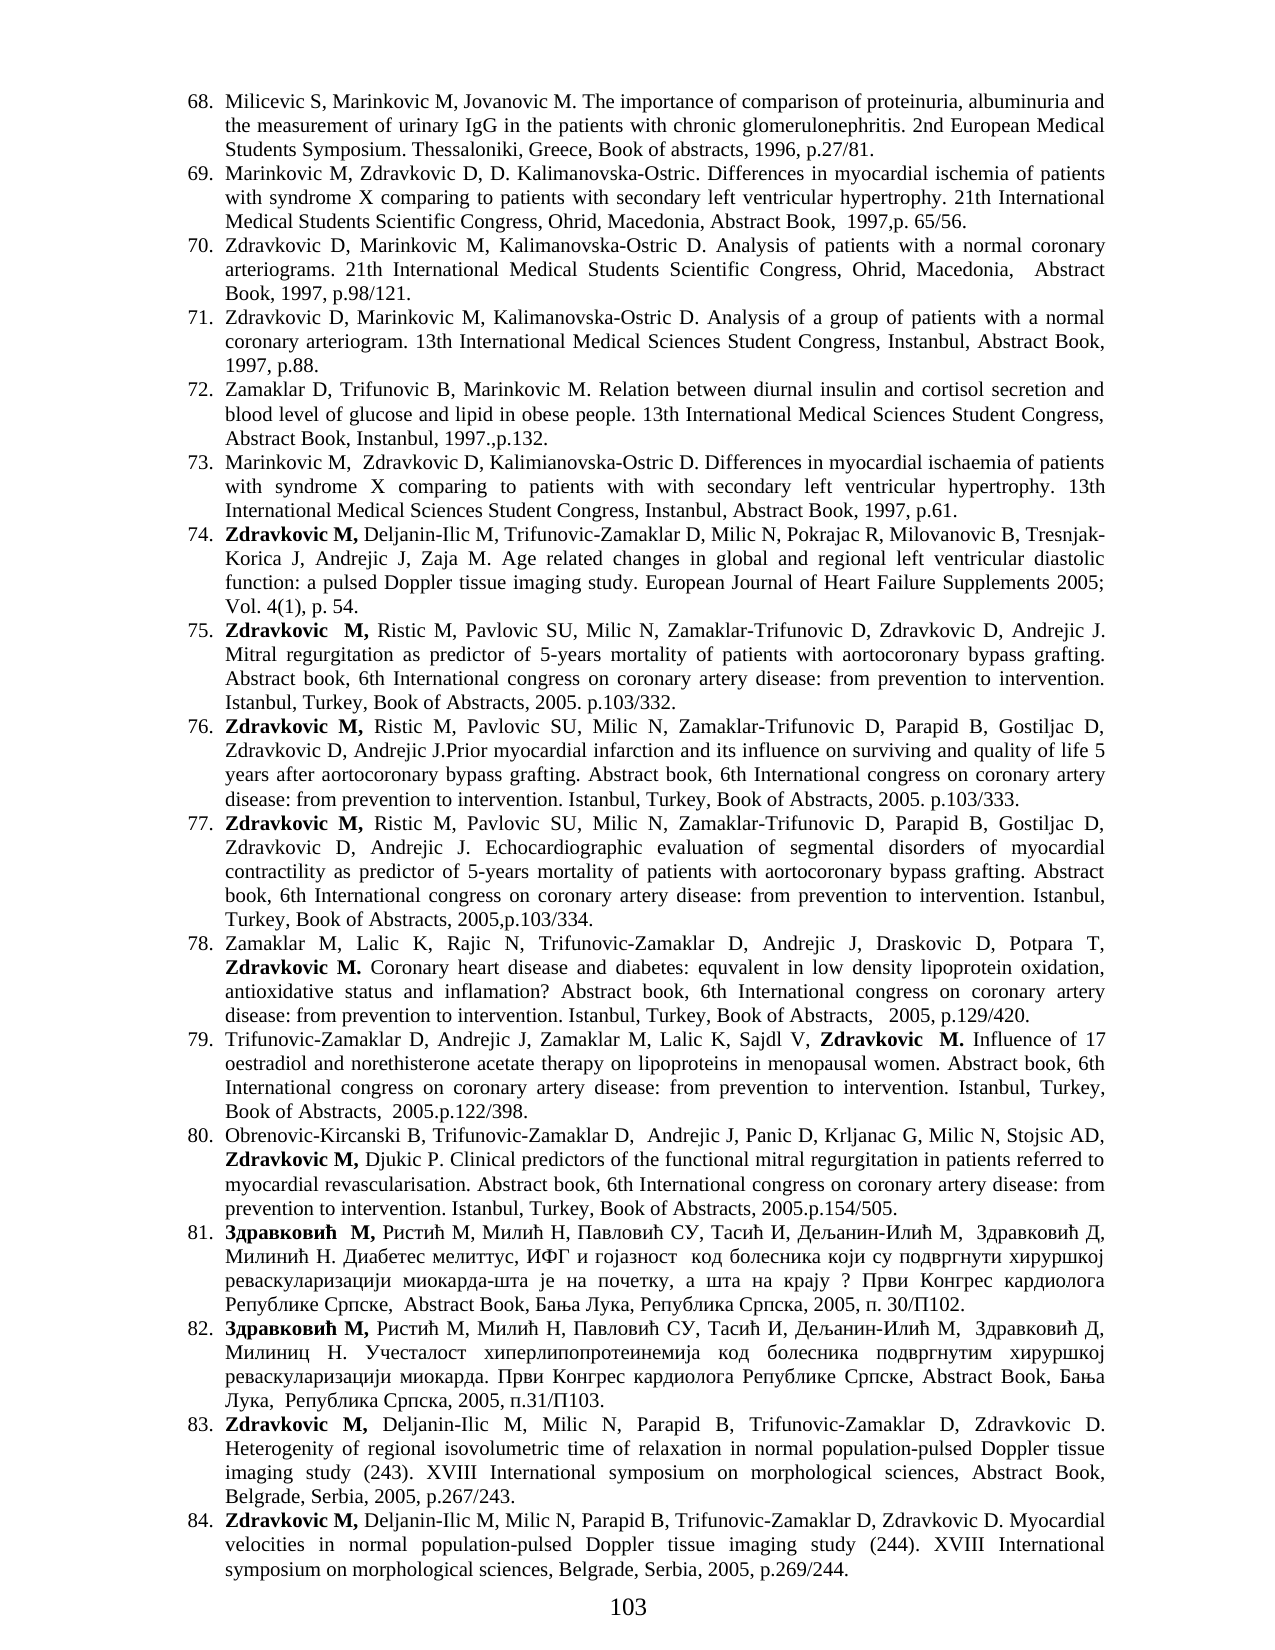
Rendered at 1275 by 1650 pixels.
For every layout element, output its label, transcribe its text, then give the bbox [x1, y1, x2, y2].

list Trifunovic-Zamaklar D, Andrejic J, Zamaklar M, Lalic K, Sajdl V, Zdravkovic M. Influence of 17 oestradiol and norethisterone acetate therapy on lipoproteins in menopausal women. Abstract book, 6th International congress on coronary artery disease: from prevention to intervention. Istanbul, Turkey, Book of Abstracts, 2005.p.122/398. [187, 1027, 1106, 1123]
list Marinkovic M, Zdravkovic D, Kalimianovska-Ostric D. Differences in myocardial ischaemia of patients with syndrome X comparing to patients with with secondary left ventricular hypertrophy. 13th International Medical Sciences Student Congress, Instanbul, Abstract Book, 1997, p.61. [187, 449, 1106, 522]
list Zdravkovic D, Marinkovic M, Kalimanovska-Ostric D. Analysis of patients with a normal coronary arteriograms. 21th International Medical Students Scientific Congress, Ohrid, Macedonia, Abstract Book, 1997, p.98/121. [187, 233, 1106, 305]
list Zdravkovic M, Ristic M, Pavlovic SU, Milic N, Zamaklar-Trifunovic D, Parapid B, Gostiljac D, Zdravkovic D, Andrejic J. Echocardiographic evaluation of segmental disorders of myocardial contractility as predictor of 5-years mortality of patients with aortocoronary bypass grafting. Abstract book, 6th International congress on coronary artery disease: from prevention to intervention. Istanbul, Turkey, Book of Abstracts, 2005,p.103/334. [187, 811, 1106, 931]
list Obrenovic-Kircanski B, Trifunovic-Zamaklar D, Andrejic J, Panic D, Krljanac G, Milic N, Stojsic AD, Zdravkovic M, Djukic P. Clinical predictors of the functional mitral regurgitation in patients referred to myocardial revascularisation. Abstract book, 6th International congress on coronary artery disease: from prevention to intervention. Istanbul, Turkey, Book of Abstracts, 2005.p.154/505. [187, 1123, 1106, 1219]
list Здравковић М, Ристић М, Милић Н, Павловић СУ, Тасић И, Дељанин-Илић М, Здравковић Д, Милиниц Н. Учесталост хиперлипопротеинемија код болесника подвргнутим хируршкој реваскуларизацији миокарда. Први Конгрес кардиолога Републике Српске, Abstract Book, Бања Лука, Република Српска, 2005, п.31/П103. [187, 1316, 1106, 1412]
list Здравковић М, Ристић М, Милић Н, Павловић СУ, Тасић И, Дељанин-Илић М, Здравковић Д, Милинић Н. Диабетес мелиттус, ИФГ и гојазност код болесника који су подвргнути хируршкој реваскуларизацији миокарда-шта је на почетку, а шта на крају ? Први Конгрес кардиолога Републике Српске, Abstract Book, Бања Лука, Република Српска, 2005, п. 30/П102. [187, 1219, 1106, 1316]
list Zdravkovic M, Ristic M, Pavlovic SU, Milic N, Zamaklar-Trifunovic D, Zdravkovic D, Andrejic J. Mitral regurgitation as predictor of 5-years mortality of patients with aortocoronary bypass grafting. Abstract book, 6th International congress on coronary artery disease: from prevention to intervention. Istanbul, Turkey, Book of Abstracts, 2005. p.103/332. [187, 618, 1106, 714]
list Marinkovic M, Zdravkovic D, D. Kalimanovska-Ostric. Differences in myocardial ischemia of patients with syndrome X comparing to patients with secondary left ventricular hypertrophy. 21th International Medical Students Scientific Congress, Ohrid, Macedonia, Abstract Book, 1997,p. 65/56. [187, 161, 1106, 233]
list Zdravkovic M, Deljanin-Ilic M, Milic N, Parapid B, Trifunovic-Zamaklar D, Zdravkovic D. Heterogenity of regional isovolumetric time of relaxation in normal population-pulsed Doppler tissue imaging study (243). XVIII International symposium on morphological sciences, Abstract Book, Belgrade, Serbia, 2005, p.267/243. [187, 1412, 1106, 1508]
list Zdravkovic M, Ristic M, Pavlovic SU, Milic N, Zamaklar-Trifunovic D, Parapid B, Gostiljac D, Zdravkovic D, Andrejic J.Prior myocardial infarction and its influence on surviving and quality of life 5 years after aortocoronary bypass grafting. Abstract book, 6th International congress on coronary artery disease: from prevention to intervention. Istanbul, Turkey, Book of Abstracts, 2005. p.103/333. [187, 714, 1106, 811]
list Milicevic S, Marinkovic M, Jovanovic M. The importance of comparison of proteinuria, albuminuria and the measurement of urinary IgG in the patients with chronic glomerulonephritis. 2nd European Medical Students Symposium. Thessaloniki, Greece, Book of abstracts, 1996, p.27/81. [187, 89, 1106, 161]
list Zdravkovic M, Deljanin-Ilic M, Milic N, Parapid B, Trifunovic-Zamaklar D, Zdravkovic D. Myocardial velocities in normal population-pulsed Doppler tissue imaging study (244). XVIII International symposium on morphological sciences, Belgrade, Serbia, 2005, p.269/244. [187, 1508, 1106, 1581]
list Zdravkovic D, Marinkovic M, Kalimanovska-Ostric D. Analysis of a group of patients with a normal coronary arteriogram. 13th International Medical Sciences Student Congress, Instanbul, Abstract Book, 1997, p.88. [187, 305, 1106, 377]
list Zamaklar M, Lalic K, Rajic N, Trifunovic-Zamaklar D, Andrejic J, Draskovic D, Potpara T, Zdravkovic M. Coronary heart disease and diabetes: equvalent in low density lipoprotein oxidation, antioxidative status and inflamation? Abstract book, 6th International congress on coronary artery disease: from prevention to intervention. Istanbul, Turkey, Book of Abstracts, 2005, p.129/420. [187, 931, 1106, 1027]
list Zdravkovic M, Deljanin-Ilic M, Trifunovic-Zamaklar D, Milic N, Pokrajac R, Milovanovic B, Tresnjak-Korica J, Andrejic J, Zaja M. Age related changes in global and regional left ventricular diastolic function: a pulsed Doppler tissue imaging study. European Journal of Heart Failure Supplements 2005; Vol. 4(1), p. 54. [187, 522, 1106, 618]
list Zamaklar D, Trifunovic B, Marinkovic M. Relation between diurnal insulin and cortisol secretion and blood level of glucose and lipid in obese people. 13th International Medical Sciences Student Congress, Abstract Book, Instanbul, 1997.,p.132. [187, 377, 1106, 449]
